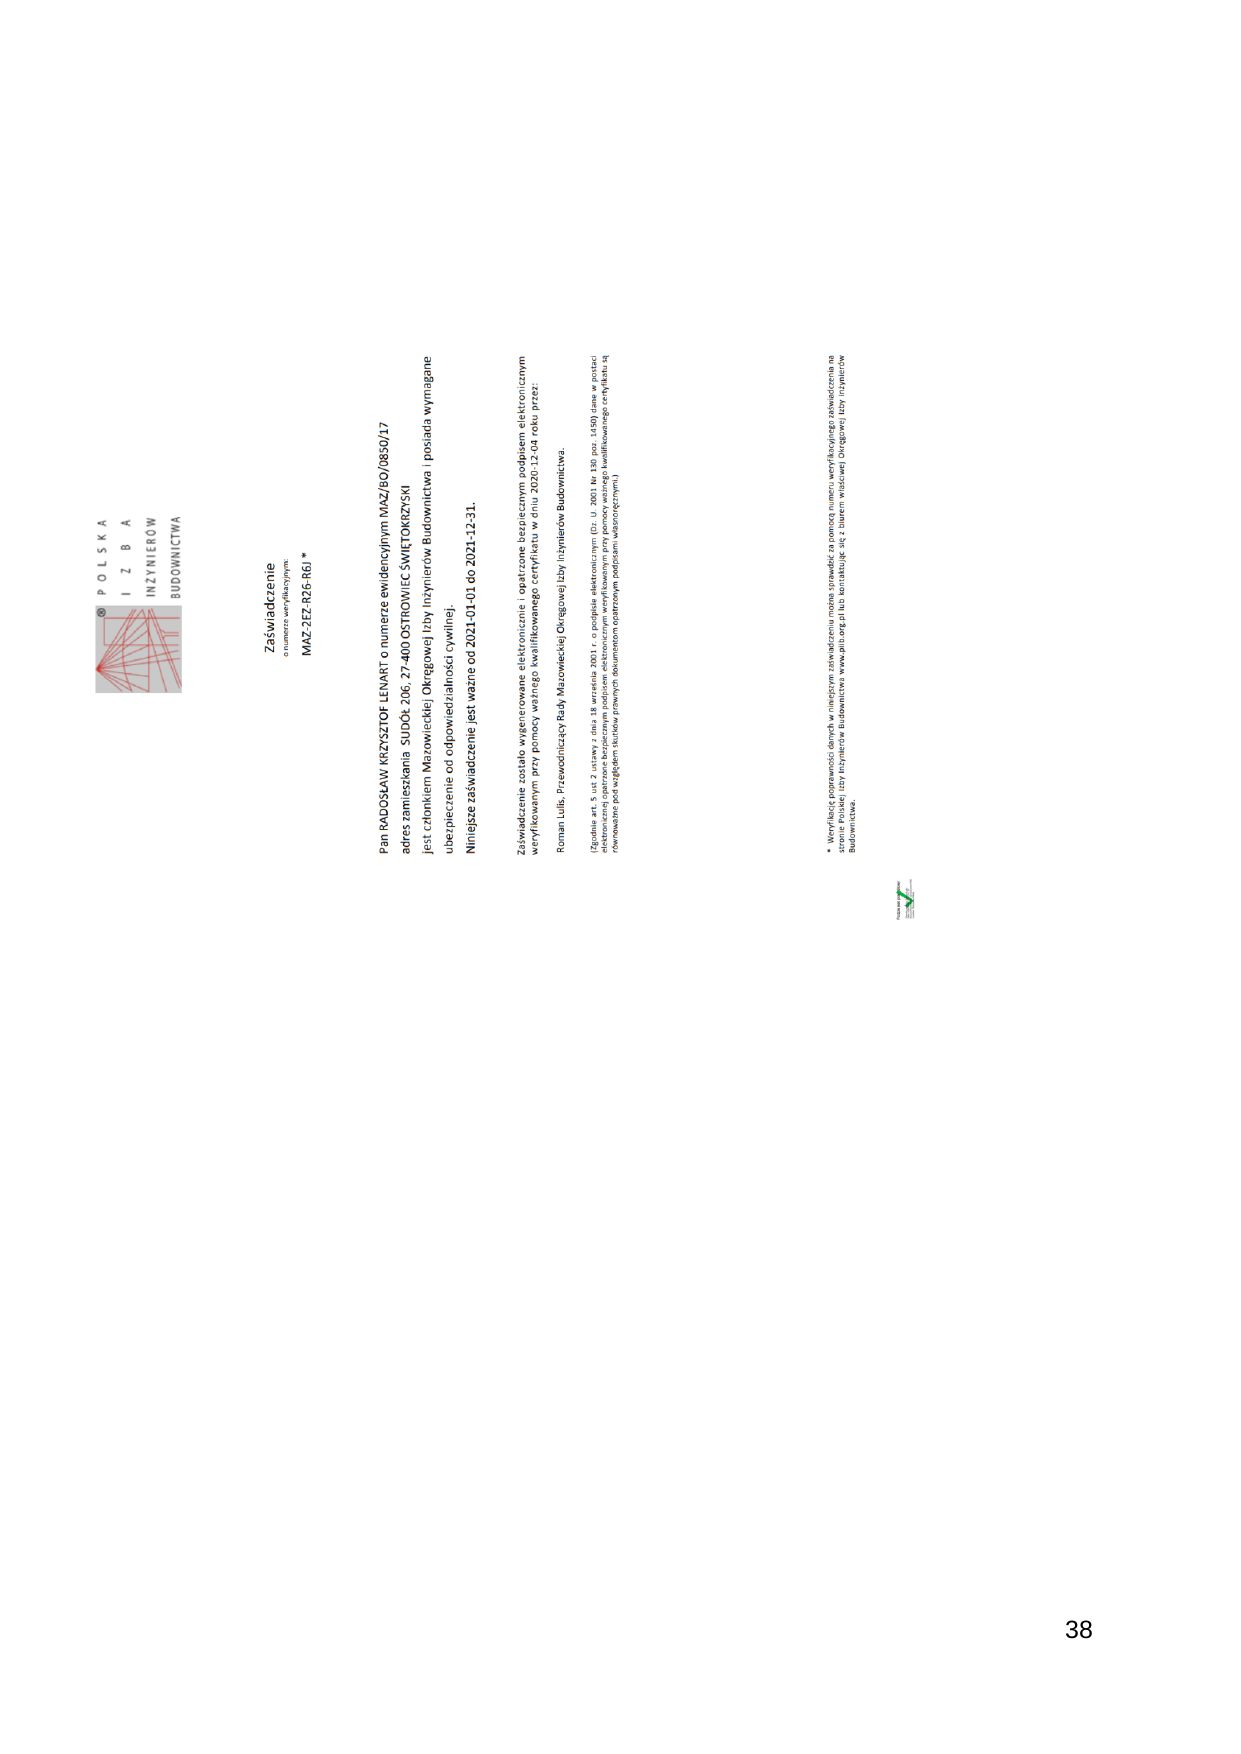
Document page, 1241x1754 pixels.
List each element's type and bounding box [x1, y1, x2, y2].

picture [10, 288, 923, 923]
